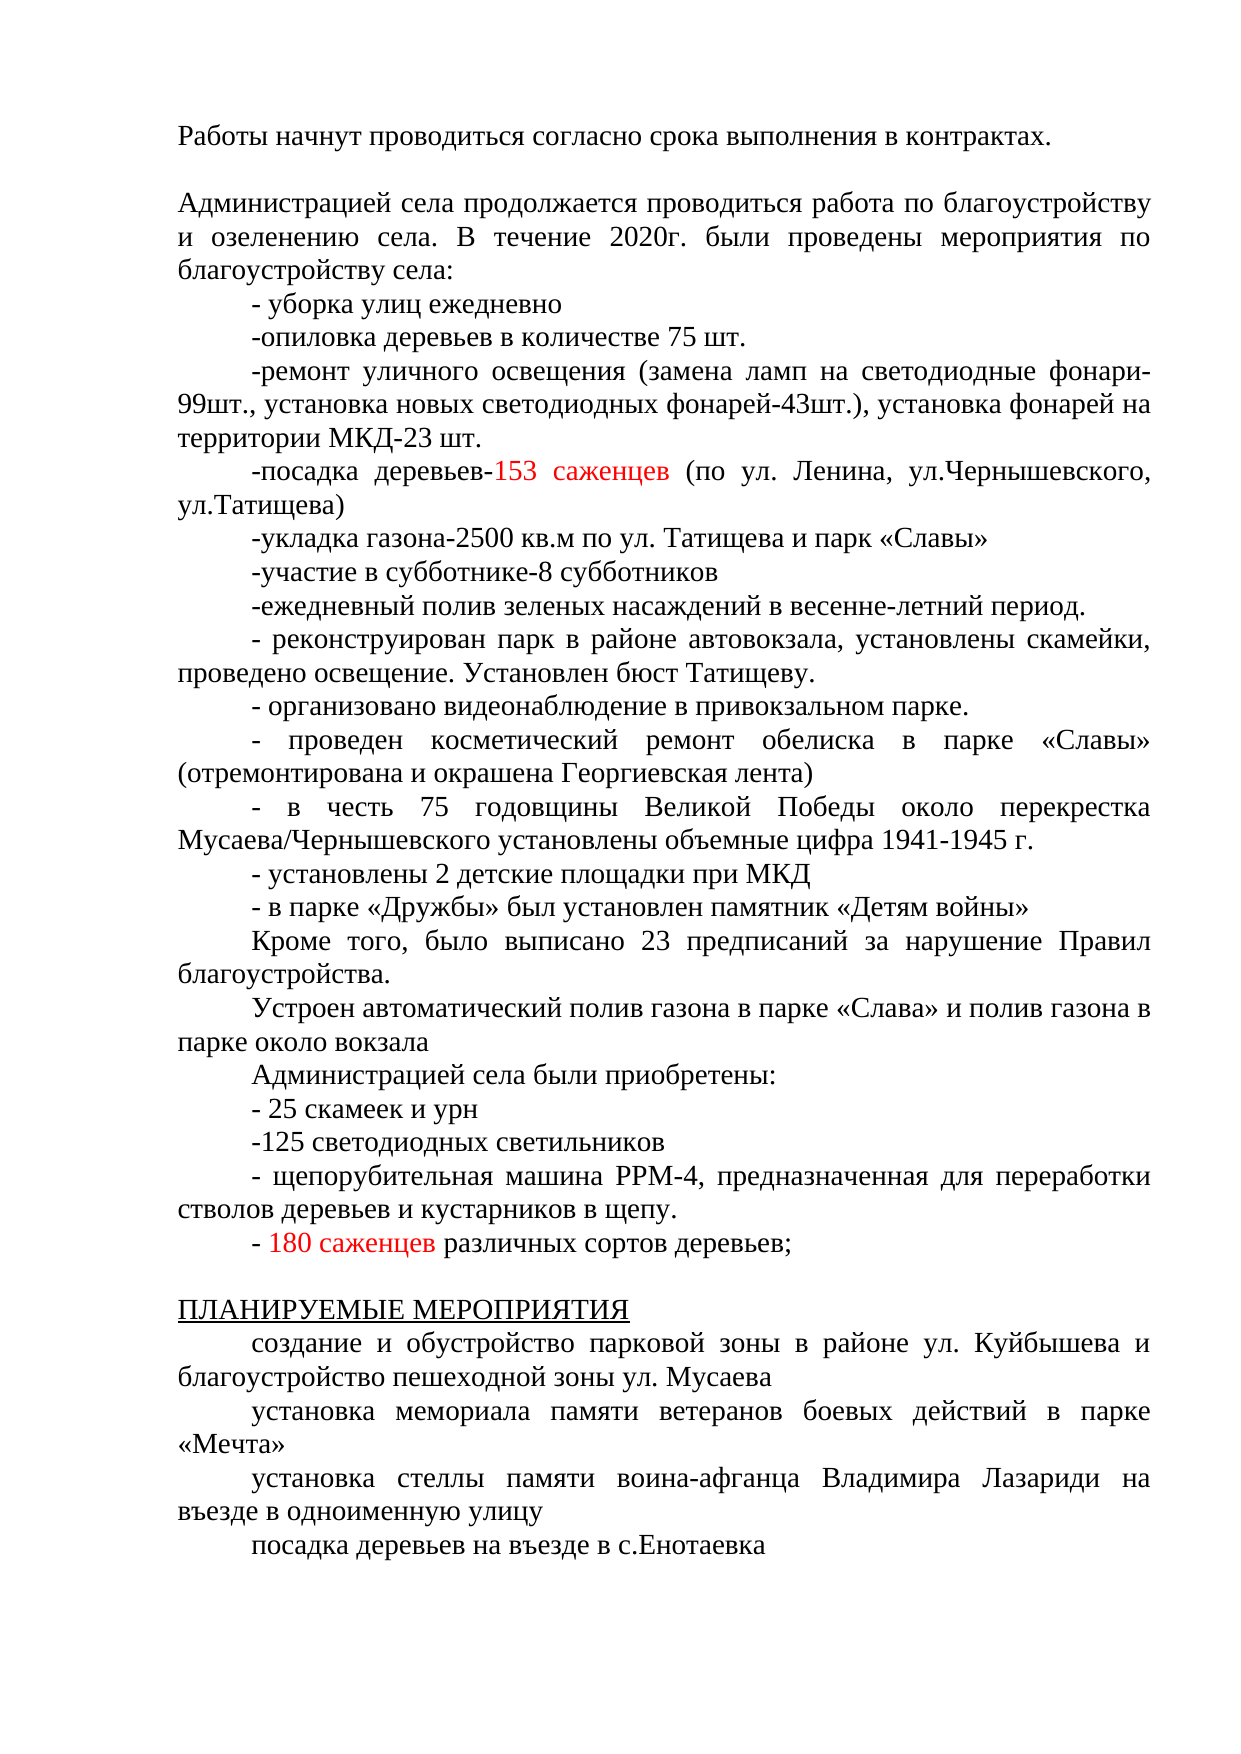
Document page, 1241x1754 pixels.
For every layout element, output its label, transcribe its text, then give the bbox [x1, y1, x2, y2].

text - реконструирован парк в районе автовокзала, установлены скамейки, проведено освещение. Установлен бюст Татищеву. [177, 621, 1152, 688]
text -посадка деревьев-153 саженцев (по ул. Ленина, ул.Чернышевского, ул.Татищева) [177, 453, 1152, 521]
text - проведен косметический ремонт обелиска в парке «Славы» (отремонтирована и окрашена Георгиевская лента) [177, 722, 1152, 789]
text - организовано видеонаблюдение в привокзальном парке. [177, 688, 1152, 722]
text ПЛАНИРУЕМЫЕ МЕРОПРИЯТИЯ [177, 1292, 1152, 1326]
text - 25 скамеек и урн [177, 1091, 1152, 1124]
text Устроен автоматический полив газона в парке «Слава» и полив газона в парке около вокзала [177, 990, 1152, 1057]
text - уборка улиц ежедневно [177, 286, 1152, 319]
text установка стеллы памяти воина-афганца Владимира Лазариди на въезде в одноименную улицу [177, 1460, 1152, 1527]
text Администрацией села были приобретены: [177, 1057, 1152, 1091]
text -опиловка деревьев в количестве 75 шт. [177, 319, 1152, 353]
text Кроме того, было выписано 23 предписаний за нарушение Правил благоустройства. [177, 923, 1152, 990]
text - щепорубительная машина РРМ-4, предназначенная для переработки стволов деревьев и кустарников в щепу. [177, 1158, 1152, 1225]
text посадка деревьев на въезде в с.Енотаевка [177, 1527, 1152, 1560]
text -125 светодиодных светильников [177, 1124, 1152, 1158]
text создание и обустройство парковой зоны в районе ул. Куйбышева и благоустройство пешеходной зоны ул. Мусаева [177, 1326, 1152, 1393]
text Работы начнут проводиться согласно срока выполнения в контрактах. [177, 118, 1152, 152]
text -укладка газона-2500 кв.м по ул. Татищева и парк «Славы» [177, 521, 1152, 554]
text -ежедневный полив зеленых насаждений в весенне-летний период. [177, 588, 1152, 621]
text - в парке «Дружбы» был установлен памятник «Детям войны» [177, 889, 1152, 923]
text - в честь 75 годовщины Великой Победы около перекрестка Мусаева/Чернышевского установлены объемные цифра 1941-1945 г. [177, 789, 1152, 856]
text - установлены 2 детские площадки при МКД [177, 856, 1152, 889]
text - 180 саженцев различных сортов деревьев; [177, 1225, 1152, 1258]
text -ремонт уличного освещения (замена ламп на светодиодные фонари-99шт., установка новых светодиодных фонарей-43шт.), установка фонарей на территории МКД-23 шт. [177, 353, 1152, 453]
text -участие в субботнике-8 субботников [177, 554, 1152, 588]
text Администрацией села продолжается проводиться работа по благоустройству и озеленению села. В течение 2020г. были проведены мероприятия по благоустройству села: [177, 185, 1152, 286]
text установка мемориала памяти ветеранов боевых действий в парке «Мечта» [177, 1393, 1152, 1460]
